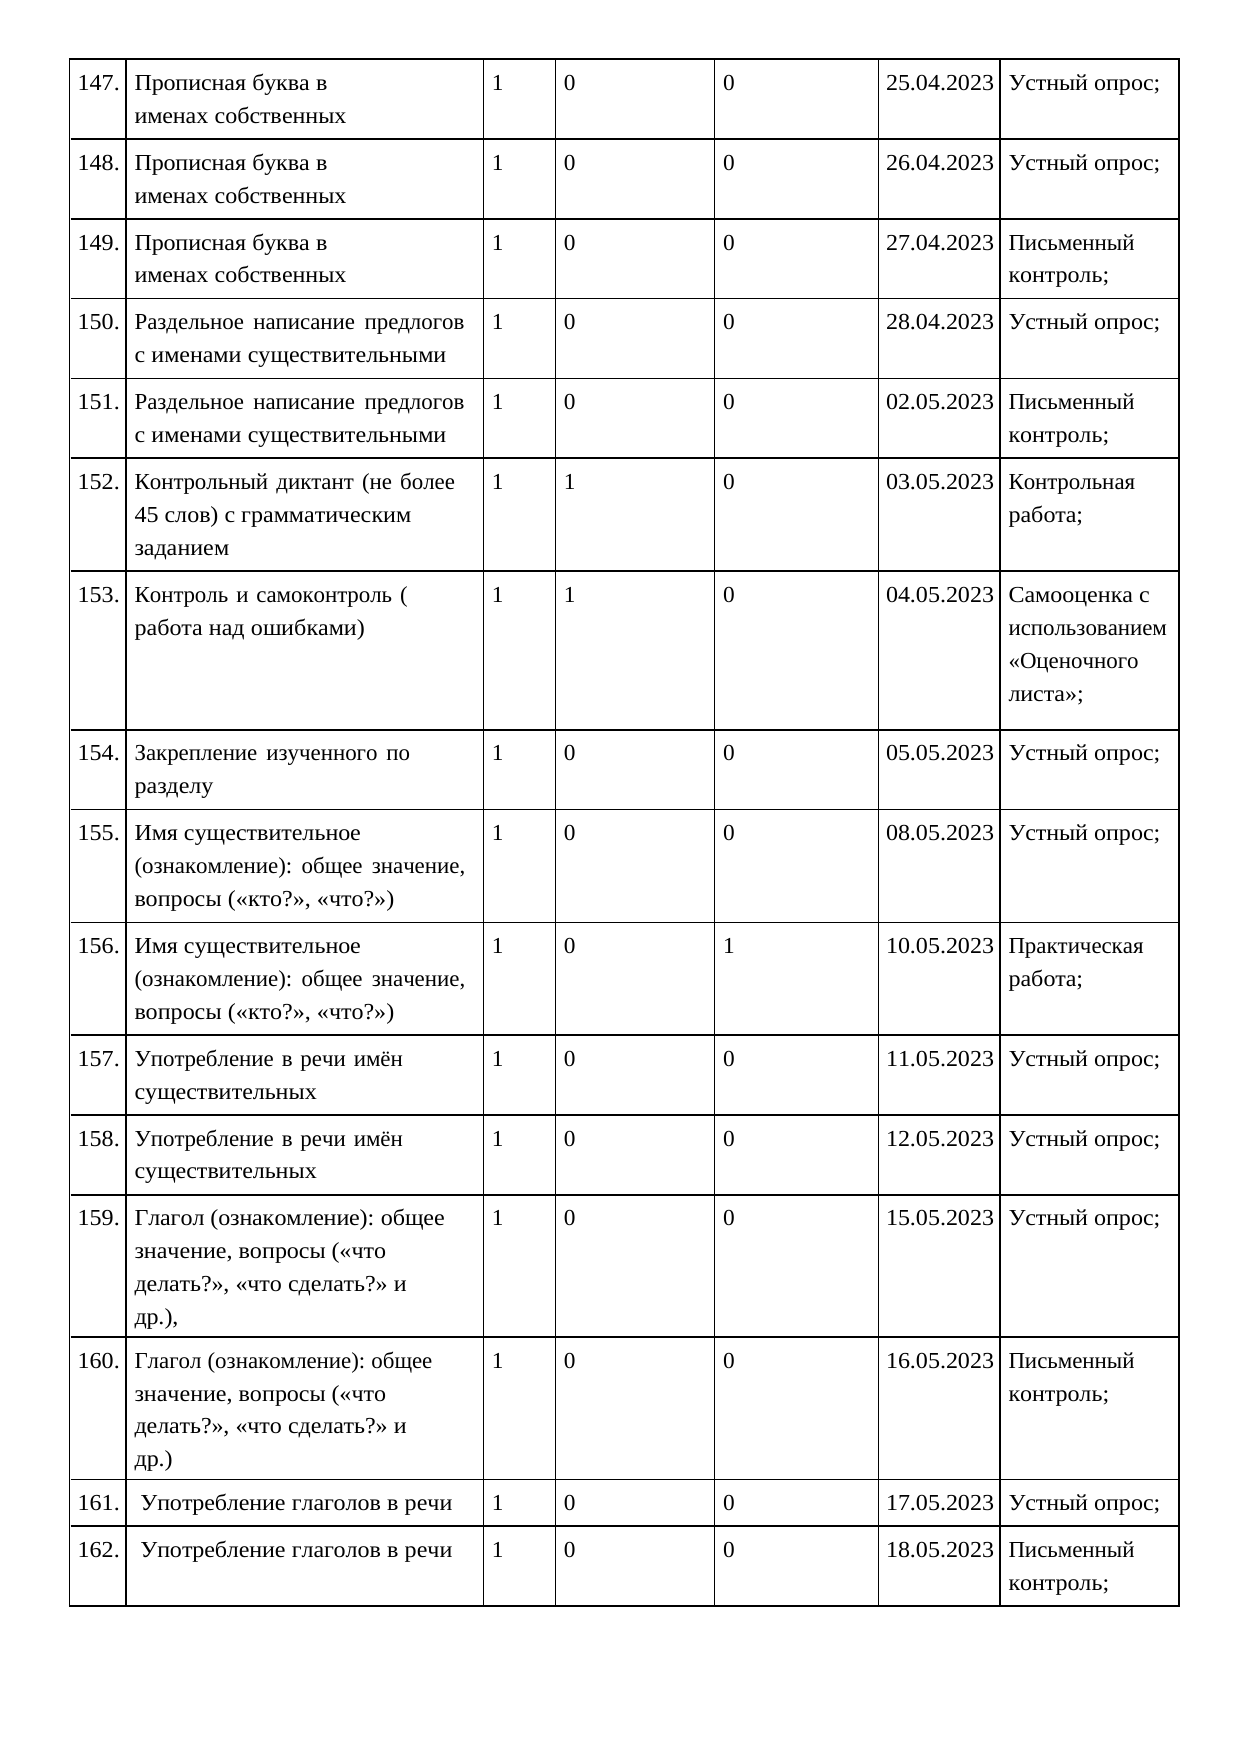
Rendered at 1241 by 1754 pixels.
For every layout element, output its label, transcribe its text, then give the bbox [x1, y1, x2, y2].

table_cell 150. [70, 299, 125, 377]
table_cell 1 [715, 923, 878, 1034]
table_cell 0 [556, 379, 714, 457]
table_cell 1 [484, 379, 555, 457]
table_cell 0 [556, 810, 714, 921]
table_cell 0 [556, 1036, 714, 1114]
table_cell 148. [70, 139, 125, 218]
table_cell 27.04.2023 [879, 220, 999, 298]
table_cell 153. [70, 571, 125, 729]
table_cell 1 [484, 220, 555, 298]
table_cell 18.05.2023 [879, 1527, 999, 1605]
table_cell 0 [715, 220, 878, 298]
table_cell 1 [484, 810, 555, 921]
table_cell Письменный контроль; [1001, 379, 1178, 457]
table_cell 0 [556, 923, 714, 1034]
table_cell 10.05.2023 [879, 923, 999, 1034]
table_cell Контрольный диктант (не более 45 слов) с грамматическим заданием [127, 459, 483, 570]
table_cell 1 [484, 1527, 555, 1605]
table_cell 0 [556, 1116, 714, 1194]
table_header 25.04.2023 [879, 60, 999, 138]
table_cell Устный опрос; [1001, 810, 1178, 921]
table_header Прописная буква в именах собственных [127, 60, 483, 138]
table_cell Раздельное написание предлогов с именами существительными [127, 299, 483, 377]
table_header 0 [715, 60, 878, 138]
table_cell 0 [715, 572, 878, 729]
table_cell 0 [556, 1338, 714, 1478]
table_cell 155. [70, 810, 125, 921]
table_cell 15.05.2023 [879, 1196, 999, 1336]
table_cell 16.05.2023 [879, 1338, 999, 1478]
table_cell 02.05.2023 [879, 379, 999, 457]
table_cell 1 [484, 1196, 555, 1336]
table_cell Контроль и самоконтроль ( работа над ошибками) [127, 572, 483, 729]
table_header 0 [556, 60, 714, 138]
table_cell 1 [556, 572, 714, 729]
table_cell Прописная буква в именах собственных [127, 220, 483, 298]
table_cell 160. [70, 1337, 125, 1478]
table_cell Употребление глаголов в речи [127, 1527, 483, 1605]
table_cell 04.05.2023 [879, 572, 999, 729]
table_cell 1 [484, 731, 555, 809]
table_cell 0 [715, 731, 878, 809]
table_header Устный опрос; [1001, 60, 1178, 138]
table_cell 0 [715, 1480, 878, 1525]
table_cell Устный опрос; [1001, 731, 1178, 809]
table_cell Устный опрос; [1001, 1480, 1178, 1525]
table_cell Письменный контроль; [1001, 1338, 1178, 1478]
table_cell 11.05.2023 [879, 1036, 999, 1114]
table_cell 1 [484, 1480, 555, 1525]
table_cell Употребление глаголов в речи [127, 1480, 483, 1525]
table_cell 154. [70, 730, 125, 809]
table_cell 0 [715, 1527, 878, 1605]
table_cell 161. [70, 1480, 125, 1525]
table_cell 0 [715, 810, 878, 921]
table_cell Прописная буква в именах собственных [127, 140, 483, 218]
table_cell Имя существительное (ознакомление): общее значение, вопросы («кто?», «что?») [127, 923, 483, 1034]
table_cell 1 [484, 923, 555, 1034]
table_cell 03.05.2023 [879, 459, 999, 570]
table_cell 159. [70, 1195, 125, 1336]
table_cell Употребление в речи имён существительных [127, 1116, 483, 1194]
table_header 1 [484, 60, 555, 138]
table_cell 0 [715, 299, 878, 377]
table_cell 0 [715, 459, 878, 570]
table_cell 1 [484, 1036, 555, 1114]
table_cell 0 [556, 220, 714, 298]
table_cell Письменный контроль; [1001, 1527, 1178, 1605]
table_cell 26.04.2023 [879, 140, 999, 218]
table_cell 0 [556, 1527, 714, 1605]
table_cell 1 [484, 1116, 555, 1194]
table_cell 05.05.2023 [879, 731, 999, 809]
table_cell Устный опрос; [1001, 140, 1178, 218]
table_cell 158. [70, 1115, 125, 1194]
table_cell 0 [556, 299, 714, 377]
table_cell 0 [715, 140, 878, 218]
table_cell 1 [484, 459, 555, 570]
table_cell Глагол (ознакомление): общее значение, вопросы («что делать?», «что сделать?» и др.), [127, 1196, 483, 1336]
table_cell Устный опрос; [1001, 1036, 1178, 1114]
table_cell 149. [70, 219, 125, 298]
table_cell Самооценка с использованием «Оценочного листа»; [1001, 572, 1178, 729]
table_cell 12.05.2023 [879, 1116, 999, 1194]
table_cell 152. [70, 458, 125, 570]
table_cell 157. [70, 1035, 125, 1114]
table_cell 1 [484, 299, 555, 377]
table_cell 28.04.2023 [879, 299, 999, 377]
table_cell 1 [484, 1338, 555, 1478]
table_cell 162. [70, 1526, 125, 1605]
table_cell Контрольная работа; [1001, 459, 1178, 570]
table_cell 0 [715, 1116, 878, 1194]
table_cell Раздельное написание предлогов с именами существительными [127, 379, 483, 457]
table_cell 0 [556, 1480, 714, 1525]
table_cell 151. [70, 379, 125, 457]
table_cell 17.05.2023 [879, 1480, 999, 1525]
table_cell 08.05.2023 [879, 810, 999, 921]
table_cell 0 [715, 1196, 878, 1336]
table_cell Употребление в речи имён существительных [127, 1036, 483, 1114]
table_cell Устный опрос; [1001, 1116, 1178, 1194]
table_cell Закрепление изученного по разделу [127, 731, 483, 809]
table_cell 156. [70, 923, 125, 1034]
table_header 147. [70, 60, 125, 138]
table_cell 0 [715, 1036, 878, 1114]
table_cell Устный опрос; [1001, 299, 1178, 377]
table_cell Письменный контроль; [1001, 220, 1178, 298]
table_cell Имя существительное (ознакомление): общее значение, вопросы («кто?», «что?») [127, 810, 483, 921]
table_cell Практическая работа; [1001, 923, 1178, 1034]
table_cell 1 [484, 572, 555, 729]
table_cell 1 [484, 140, 555, 218]
table_cell Устный опрос; [1001, 1196, 1178, 1336]
table_cell 0 [715, 379, 878, 457]
table_cell 0 [556, 731, 714, 809]
table_cell 0 [556, 140, 714, 218]
table_cell Глагол (ознакомление): общее значение, вопросы («что делать?», «что сделать?» и др.) [127, 1338, 483, 1478]
table_cell 0 [715, 1338, 878, 1478]
table_cell 1 [556, 459, 714, 570]
table_cell 0 [556, 1196, 714, 1336]
